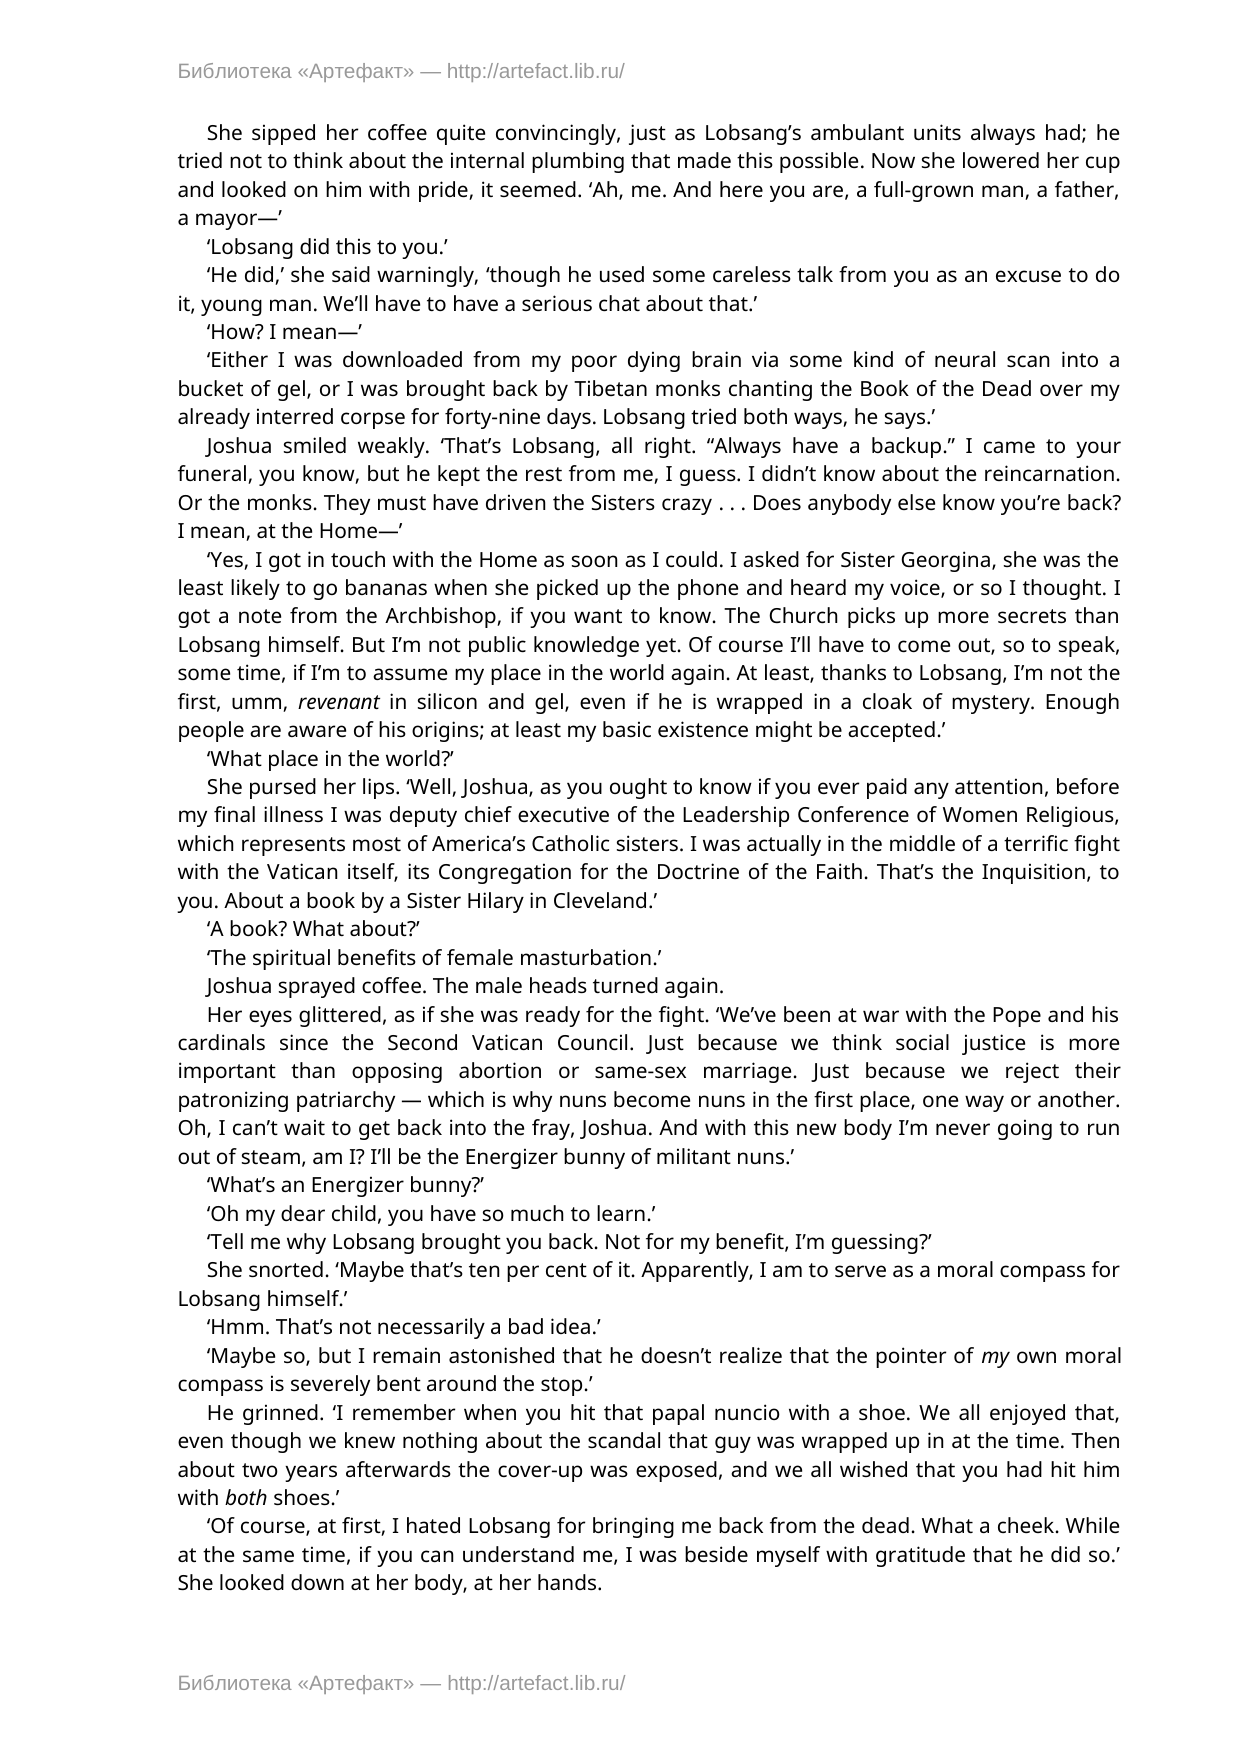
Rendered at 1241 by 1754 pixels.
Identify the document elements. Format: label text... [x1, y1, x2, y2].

text Her eyes glittered, as if she was ready for the fight. ‘We’ve been at war with the Pope and his cardinals since the Second Vatican Council. Just because we think social justice is more important than opposing abortion or same-sex marriage. Just because we reject their patronizing patriarchy — which is why nuns become nuns in the first place, one way or another. Oh, I can’t wait to get back into the fray, Joshua. And with this new body I’m never going to run out of steam, am I? I’ll be the Energizer bunny of militant nuns.’ [177, 1000, 1122, 1170]
text Joshua sprayed coffee. The male heads turned again. [177, 971, 1122, 1000]
text ‘Of course, at first, I hated Lobsang for bringing me back from the dead. What a cheek. While at the same time, if you can understand me, I was beside myself with gratitude that he did so.’ She looked down at her body, at her hands. [177, 1512, 1122, 1597]
text She pursed her lips. ‘Well, Joshua, as you ought to know if you ever paid any attention, before my final illness I was deputy chief executive of the Leadership Conference of Women Religious, which represents most of America’s Catholic sisters. I was actually in the middle of a terrific fight with the Vatican itself, its Congregation for the Doctrine of the Faith. That’s the Inquisition, to you. About a book by a Sister Hilary in Cleveland.’ [177, 772, 1122, 914]
text ‘A book? What about?’ [177, 914, 1122, 943]
text ‘What place in the world?’ [177, 744, 1122, 772]
text ‘Maybe so, but I remain astonished that he doesn’t realize that the pointer of my own moral compass is severely bent around the stop.’ [177, 1341, 1122, 1398]
text He grinned. ‘I remember when you hit that papal nuncio with a shoe. We all enjoyed that, even though we knew nothing about the scandal that guy was wrapped up in at the time. Then about two years afterwards the cover-up was exposed, and we all wished that you had hit him with both shoes.’ [177, 1398, 1122, 1512]
text She sipped her coffee quite convincingly, just as Lobsang’s ambulant units always had; he tried not to think about the internal plumbing that made this possible. Now she lowered her cup and looked on him with pride, it seemed. ‘Ah, me. And here you are, a full-grown man, a father, a mayor—’ [177, 118, 1122, 232]
text ‘Lobsang did this to you.’ [177, 232, 1122, 260]
text ‘He did,’ she said warningly, ‘though he used some careless talk from you as an excuse to do it, young man. We’ll have to have a serious chat about that.’ [177, 260, 1122, 317]
text ‘Hmm. That’s not necessarily a bad idea.’ [177, 1312, 1122, 1341]
text ‘Yes, I got in touch with the Home as soon as I could. I asked for Sister Georgina, she was the least likely to go bananas when she picked up the phone and heard my voice, or so I thought. I got a note from the Archbishop, if you want to know. The Church picks up more secrets than Lobsang himself. But I’m not public knowledge yet. Of course I’ll have to come out, so to speak, some time, if I’m to assume my place in the world again. At least, thanks to Lobsang, I’m not the first, umm, revenant in silicon and gel, even if he is wrapped in a cloak of mystery. Enough people are aware of his origins; at least my basic existence might be accepted.’ [177, 545, 1122, 744]
text She snorted. ‘Maybe that’s ten per cent of it. Apparently, I am to serve as a moral compass for Lobsang himself.’ [177, 1256, 1122, 1312]
text ‘The spiritual benefits of female masturbation.’ [177, 943, 1122, 971]
text ‘How? I mean—’ [177, 317, 1122, 346]
text ‘Tell me why Lobsang brought you back. Not for my benefit, I’m guessing?’ [177, 1227, 1122, 1256]
text Joshua smiled weakly. ‘That’s Lobsang, all right. “Always have a backup.” I came to your funeral, you know, but he kept the rest from me, I guess. I didn’t know about the reincarnation. Or the monks. They must have driven the Sisters crazy . . . Does anybody else know you’re back? I mean, at the Home—’ [177, 431, 1122, 545]
text ‘Either I was downloaded from my poor dying brain via some kind of neural scan into a bucket of gel, or I was brought back by Tibetan monks chanting the Book of the Dead over my already interred corpse for forty-nine days. Lobsang tried both ways, he says.’ [177, 346, 1122, 431]
text ‘What’s an Energizer bunny?’ [177, 1170, 1122, 1199]
text ‘Oh my dear child, you have so much to learn.’ [177, 1199, 1122, 1227]
